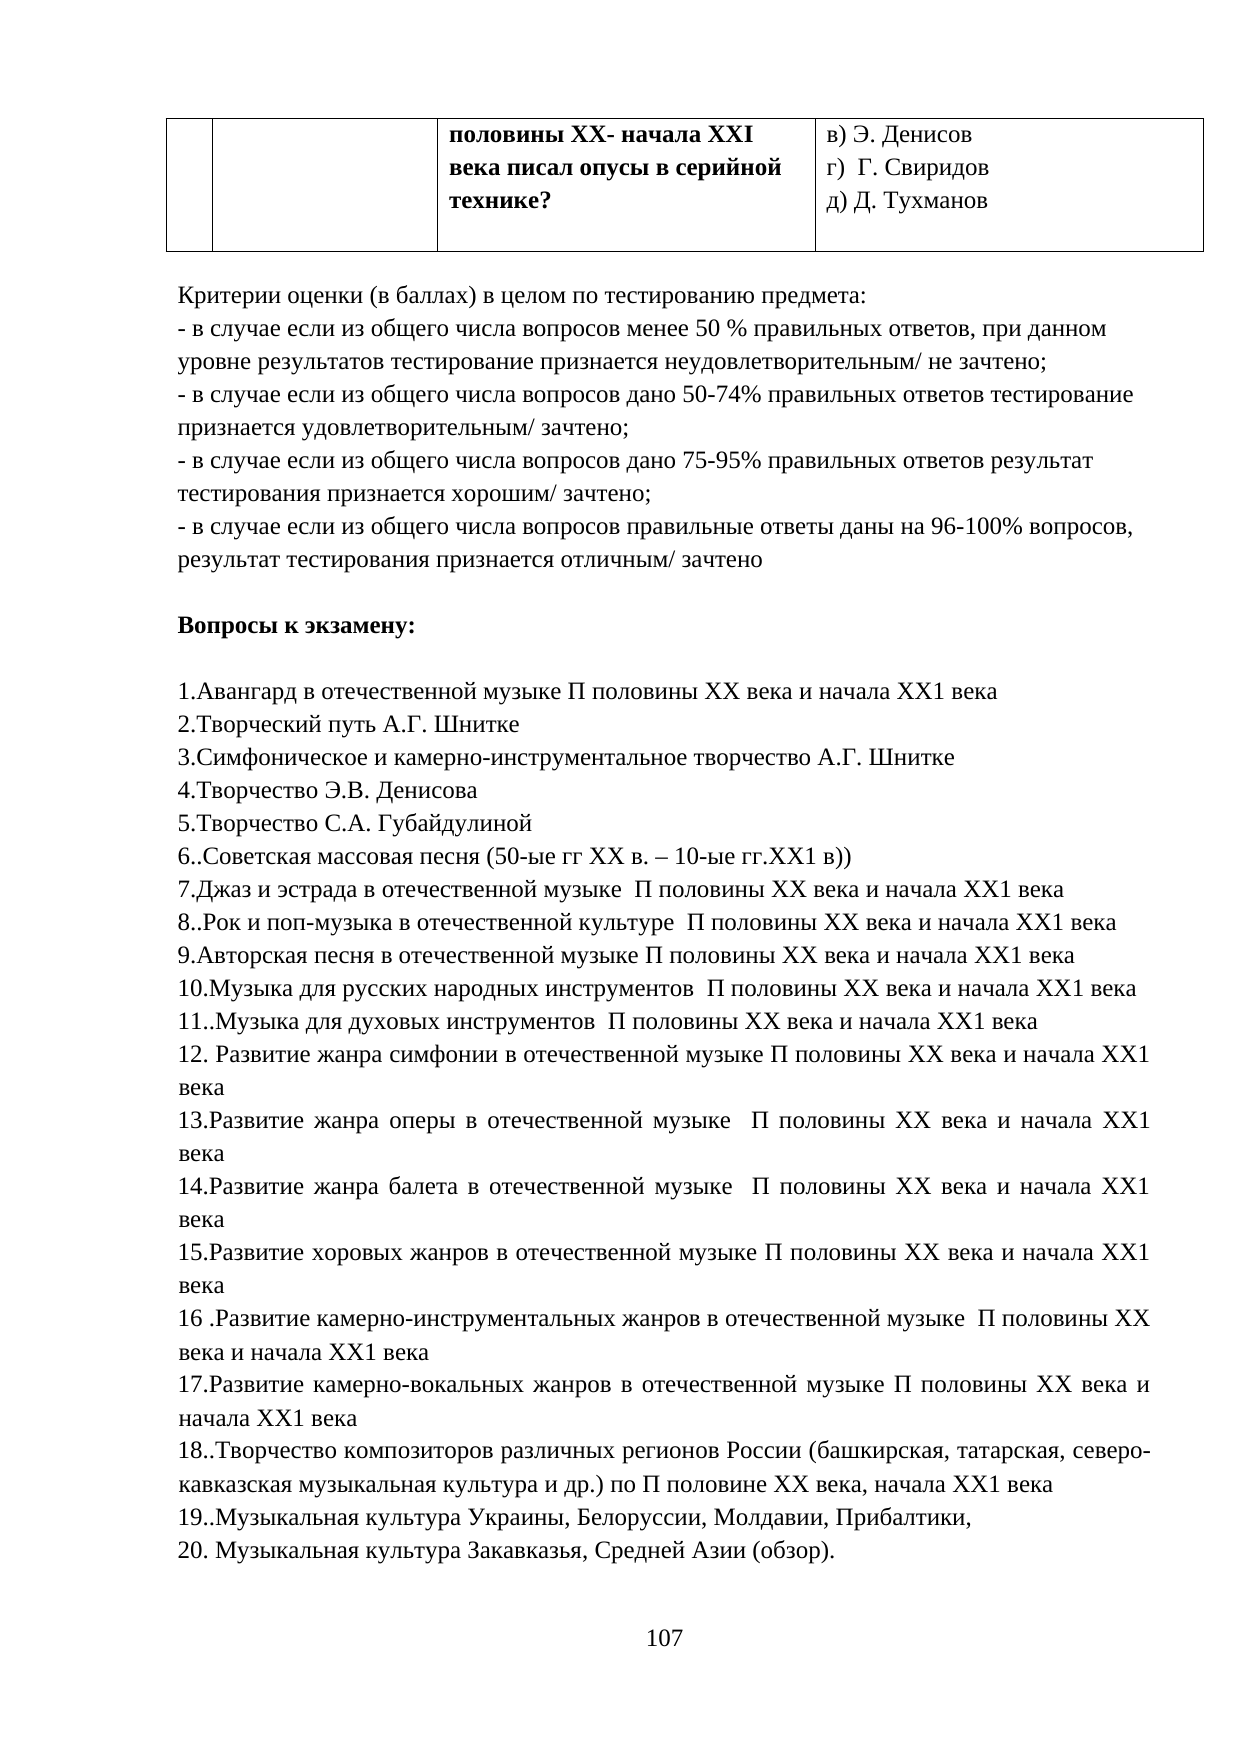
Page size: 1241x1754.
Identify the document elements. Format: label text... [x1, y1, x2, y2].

text 7.Джаз и эстрада в отечественной музыке П половины ХХ века и начала ХХ1 века [177, 874, 1152, 903]
text 11..Музыка для духовых инструментов П половины ХХ века и начала ХХ1 века [177, 1006, 1152, 1035]
text 9.Авторская песня в отечественной музыке П половины ХХ века и начала ХХ1 века [177, 940, 1152, 969]
text 2.Творческий путь А.Г. Шнитке [177, 709, 1152, 738]
text 10.Музыка для русских народных инструментов П половины ХХ века и начала ХХ1 века [177, 973, 1152, 1002]
text 13.Развитие жанра оперы в отечественной музыке П половины ХХ века и начала ХХ1 века [177, 1105, 1152, 1167]
text 3.Симфоническое и камерно-инструментальное творчество А.Г. Шнитке [177, 742, 1152, 771]
text 4.Творчество Э.В. Денисова [177, 775, 1152, 804]
text - в случае если из общего числа вопросов дано 50-74% правильных ответов тестирование признается удовлетворительным/ зачтено; [177, 379, 1152, 441]
text 6..Советская массовая песня (50-ые гг ХХ в. – 10-ые гг.ХХ1 в)) [177, 841, 1152, 870]
text 15.Развитие хоровых жанров в отечественной музыке П половины ХХ века и начала ХХ1 века [177, 1237, 1152, 1299]
text 16 .Развитие камерно-инструментальных жанров в отечественной музыке П половины ХХ века и начала ХХ1 века [177, 1303, 1152, 1365]
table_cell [438, 119, 815, 251]
text 14.Развитие жанра балета в отечественной музыке П половины ХХ века и начала ХХ1 века [177, 1171, 1152, 1233]
text - в случае если из общего числа вопросов менее 50 % правильных ответов, при данном уровне результатов тестирование признается неудовлетворительным/ не зачтено; [177, 313, 1152, 375]
text - в случае если из общего числа вопросов дано 75-95% правильных ответов результат тестирования признается хорошим/ зачтено; [177, 445, 1152, 507]
text Критерии оценки (в баллах) в целом по тестированию предмета: [177, 280, 1152, 309]
text 19..Музыкальная культура Украины, Белоруссии, Молдавии, Прибалтики, [177, 1502, 1152, 1530]
text - в случае если из общего числа вопросов правильные ответы даны на 96-100% вопросов, результат тестирования признается отличным/ зачтено [177, 511, 1152, 573]
text 18..Творчество композиторов различных регионов России (башкирская, татарская, северо-кавказская музыкальная культура и др.) по П половине ХХ века, начала ХХ1 века [177, 1436, 1152, 1497]
text 17.Развитие камерно-вокальных жанров в отечественной музыке П половины ХХ века и начала ХХ1 века [177, 1369, 1152, 1431]
text 20. Музыкальная культура Закавказья, Средней Азии (обзор). [177, 1535, 1152, 1563]
text 12. Развитие жанра симфонии в отечественной музыке П половины ХХ века и начала ХХ1 века [177, 1039, 1152, 1101]
text 8..Рок и поп-музыка в отечественной культуре П половины ХХ века и начала ХХ1 века [177, 907, 1152, 936]
text 1.Авангард в отечественной музыке П половины ХХ века и начала ХХ1 века [177, 676, 1152, 705]
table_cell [816, 119, 1203, 251]
text Вопросы к экзамену: [177, 610, 1152, 639]
text 5.Творчество С.А. Губайдулиной [177, 808, 1152, 837]
